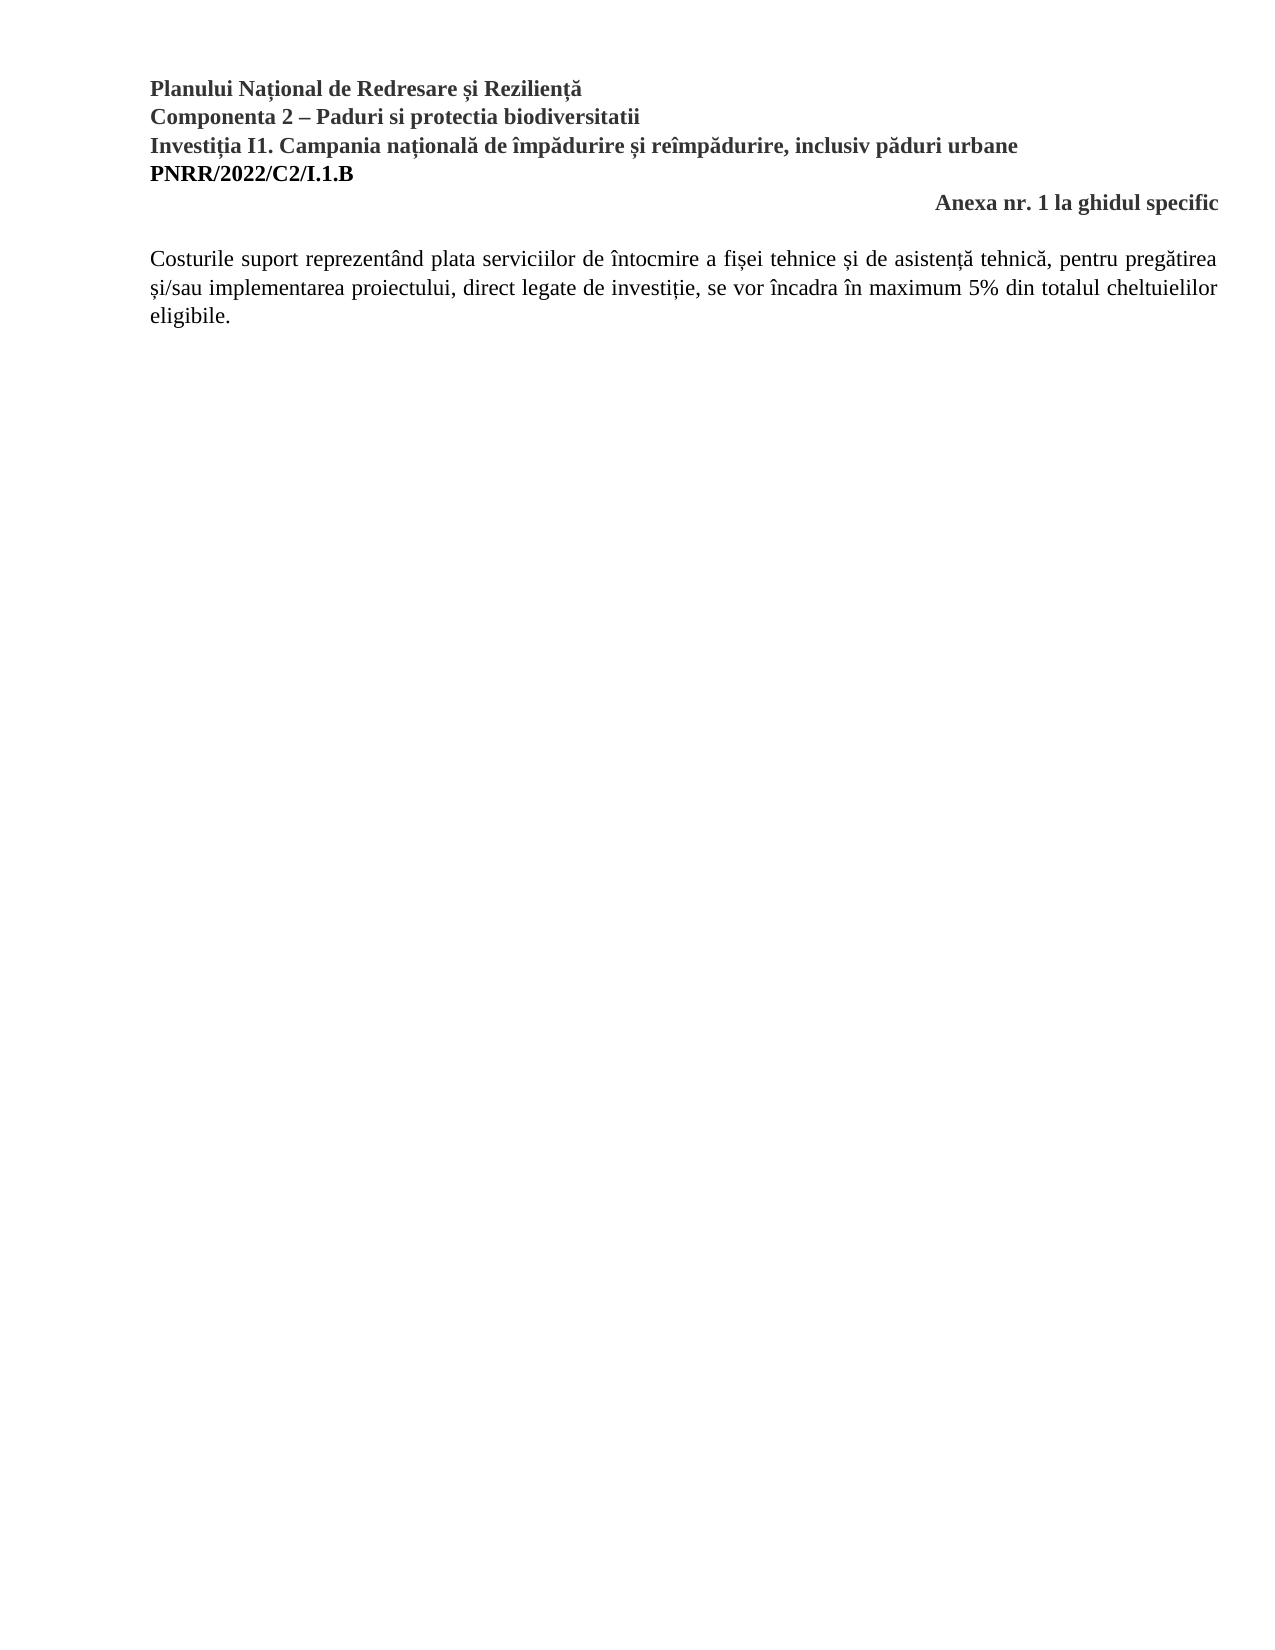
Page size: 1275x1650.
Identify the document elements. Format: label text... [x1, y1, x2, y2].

text Costurile suport reprezentând plata serviciilor de întocmire a fișei tehnice și de asistență tehnică, pentru pregătirea și/sau implementarea proiectului, direct legate de investiție, se vor încadra în maximum 5% din totalul cheltuielilor eligibile. [150, 245, 1219, 328]
